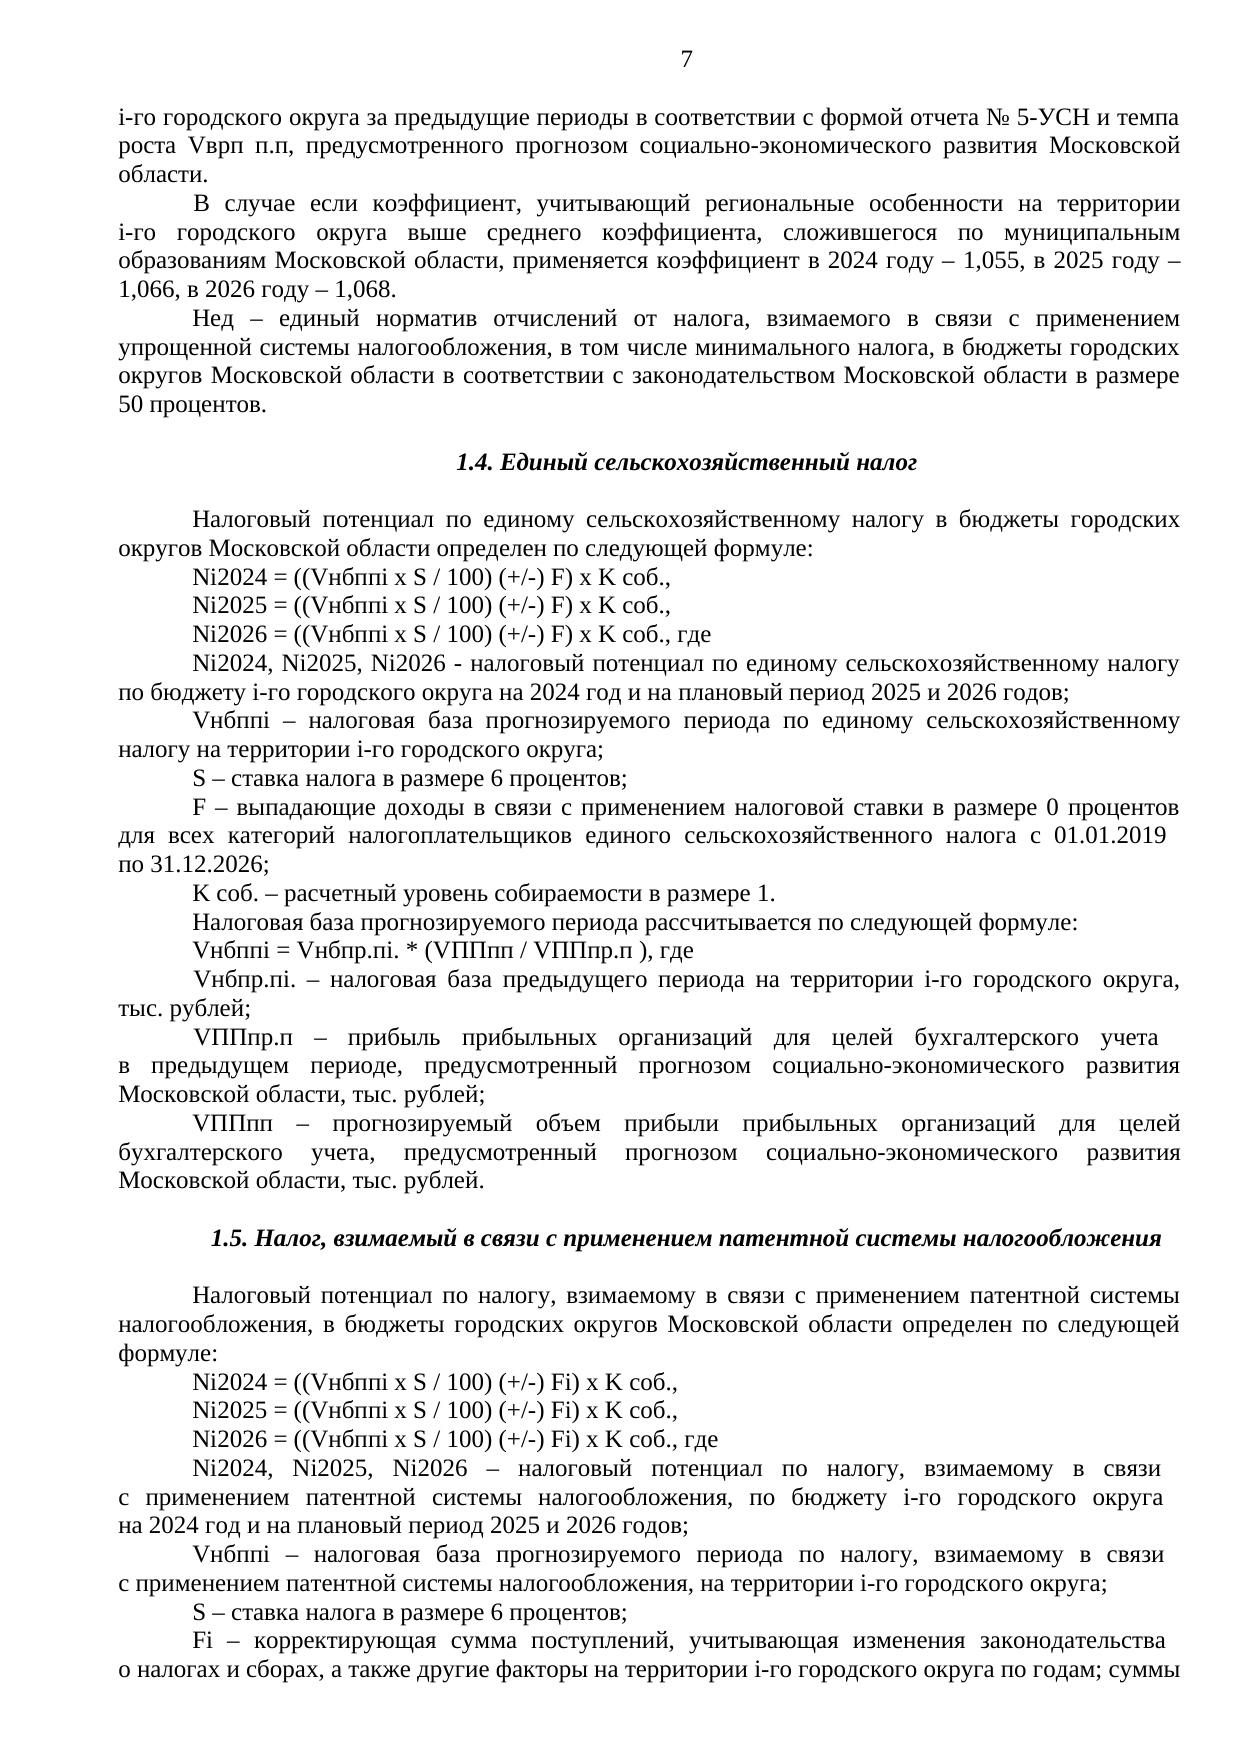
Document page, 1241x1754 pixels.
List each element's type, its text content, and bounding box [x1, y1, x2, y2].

text 1.4. Единый сельскохозяйственный налог [118, 447, 1181, 476]
text В случае если коэффициент, учитывающий региональные особенности на территории i-го городского округа выше среднего коэффициента, сложившегося по муниципальным образованиям Московской области, применяется коэффициент в 2024 году – 1,055, в 2025 году – 1,066, в 2026 году – 1,068. [118, 188, 1181, 303]
text Налоговый потенциал по налогу, взимаемому в связи с применением патентной системы налогообложения, в бюджеты городских округов Московской области определен по следующей формуле: [118, 1281, 1181, 1367]
text F – выпадающие доходы в связи с применением налоговой ставки в размере 0 процентов для всех категорий налогоплательщиков единого сельскохозяйственного налога с 01.01.2019 по 31.12.2026; [118, 792, 1181, 878]
text Vнбппi – налоговая база прогнозируемого периода по налогу, взимаемому в связи с применением патентной системы налогообложения, на территории i-го городского округа; [118, 1539, 1181, 1597]
text Ni2025 = ((Vнбппi х S / 100) (+/-) Fi) х K соб., [118, 1396, 1181, 1424]
text S – ставка налога в размере 6 процентов; [118, 1597, 1181, 1626]
text Ni2025 = ((Vнбппi х S / 100) (+/-) F) х K соб., [118, 591, 1181, 619]
text Ni2024 = ((Vнбппi х S / 100) (+/-) F) х K соб., [118, 562, 1181, 591]
text Vнбппi = Vнбпр.пi. * (VППпп / VППпр.п ), где [118, 936, 1181, 964]
text S – ставка налога в размере 6 процентов; [118, 763, 1181, 792]
text Ni2026 = ((Vнбппi х S / 100) (+/-) Fi) х K соб., где [118, 1424, 1181, 1453]
text Ni2024, Ni2025, Ni2026 - налоговый потенциал по единому сельскохозяйственному налогу по бюджету i-го городского округа на 2024 год и на плановый период 2025 и 2026 годов; [118, 648, 1181, 706]
text Налоговый потенциал по единому сельскохозяйственному налогу в бюджеты городских округов Московской области определен по следующей формуле: [118, 504, 1181, 562]
text Hед – единый норматив отчислений от налога, взимаемого в связи с применением упрощенной системы налогообложения, в том числе минимального налога, в бюджеты городских округов Московской области в соответствии с законодательством Московской области в размере 50 процентов. [118, 303, 1181, 418]
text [118, 1626, 1181, 1683]
text VППпр.п – прибыль прибыльных организаций для целей бухгалтерского учета в предыдущем периоде, предусмотренный прогнозом социально-экономического развития Московской области, тыс. рублей; [118, 1022, 1181, 1108]
text Vнбппi – налоговая база прогнозируемого периода по единому сельскохозяйственному налогу на территории i-го городского округа; [118, 706, 1181, 763]
text Ni2026 = ((Vнбппi х S / 100) (+/-) F) х K соб., где [118, 619, 1181, 648]
text Ni2024, Ni2025, Ni2026 – налоговый потенциал по налогу, взимаемому в связи с применением патентной системы налогообложения, по бюджету i-го городского округа на 2024 год и на плановый период 2025 и 2026 годов; [118, 1453, 1181, 1539]
text Налоговая база прогнозируемого периода рассчитывается по следующей формуле: [118, 907, 1181, 936]
text VППпп – прогнозируемый объем прибыли прибыльных организаций для целей бухгалтерского учета, предусмотренный прогнозом социально-экономического развития Московской области, тыс. рублей. [118, 1108, 1181, 1194]
text Ni2024 = ((Vнбппi х S / 100) (+/-) Fi) х K соб., [118, 1367, 1181, 1396]
text K соб. – расчетный уровень собираемости в размере 1. [118, 878, 1181, 907]
text Vнбпр.пi. – налоговая база предыдущего периода на территории i-го городского округа, тыс. рублей; [118, 964, 1181, 1022]
text 1.5. Налог, взимаемый в связи с применением патентной системы налогообложения [118, 1223, 1181, 1252]
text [118, 102, 1181, 188]
